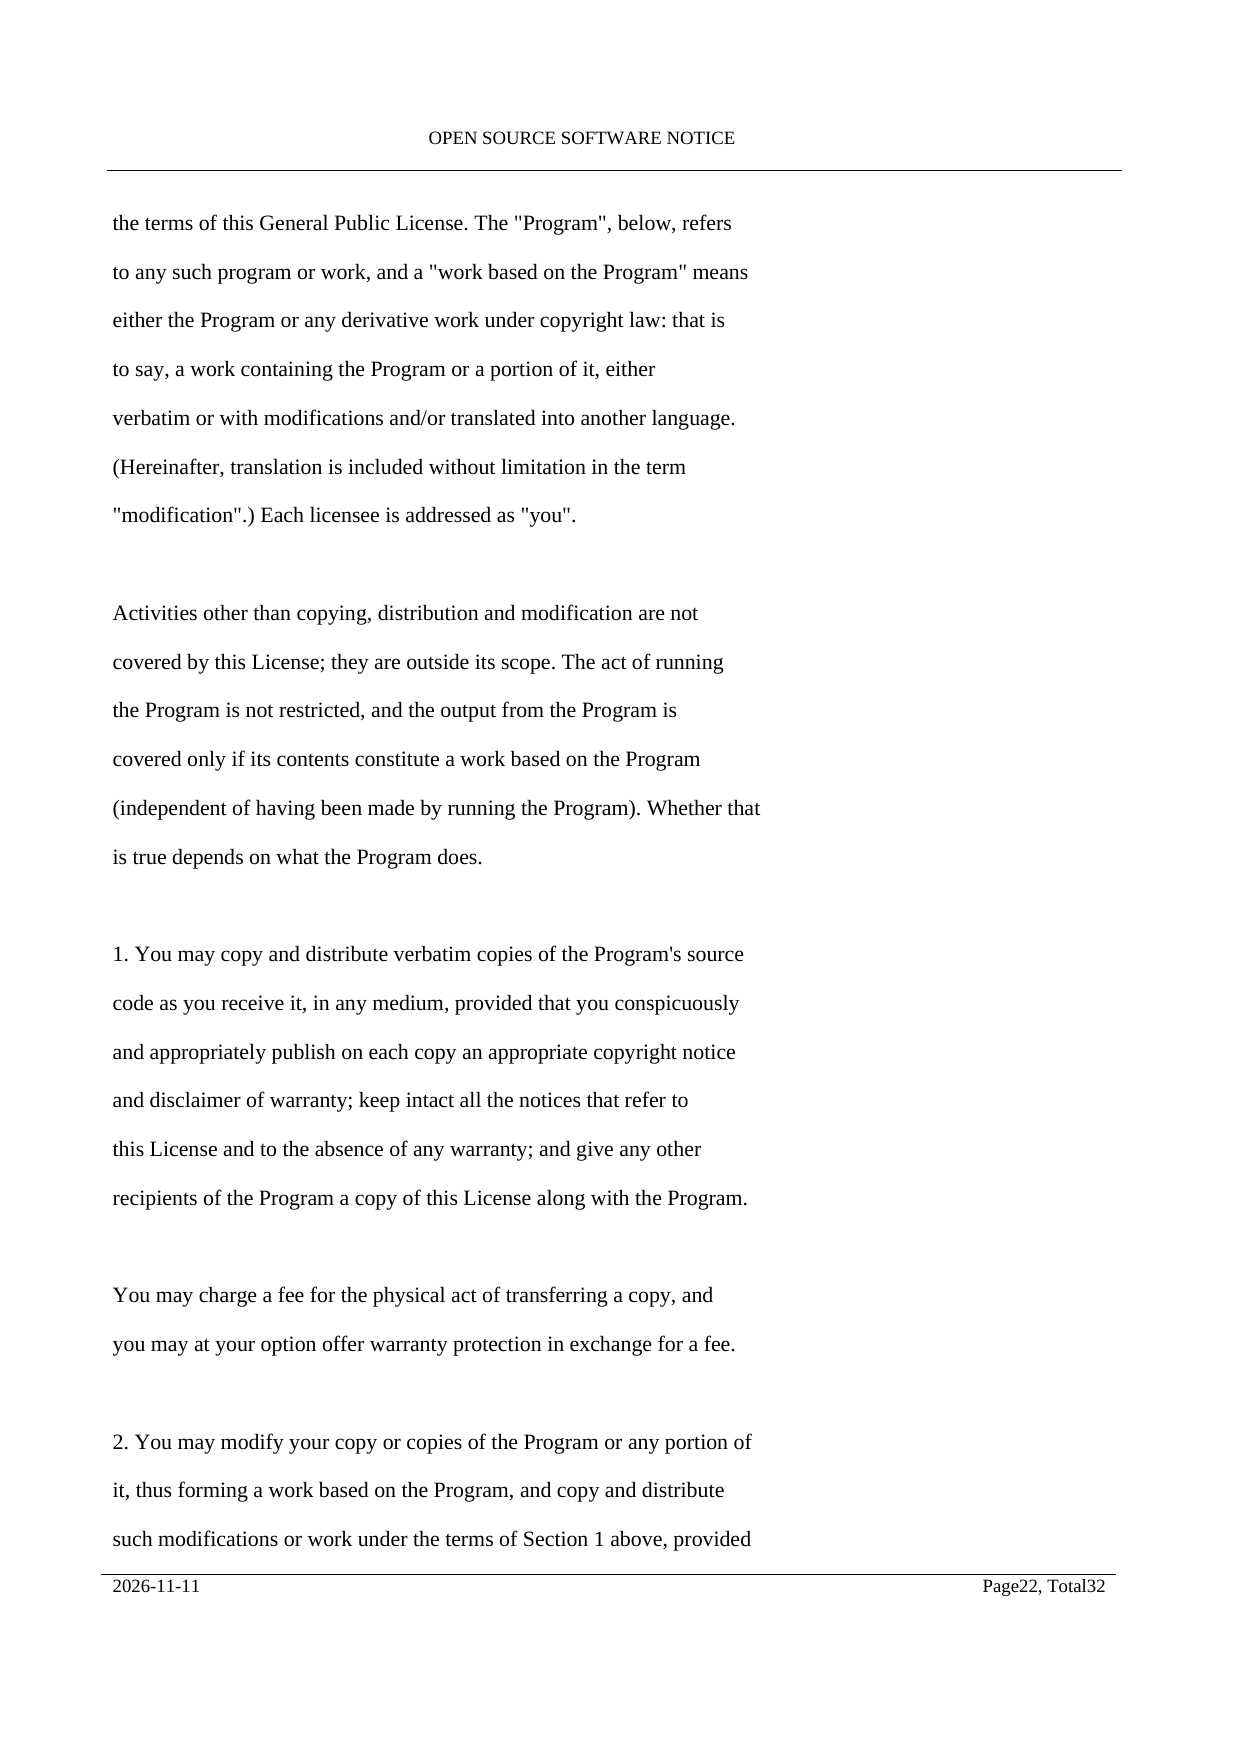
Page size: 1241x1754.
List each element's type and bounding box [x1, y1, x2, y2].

text [112, 206, 1128, 1555]
